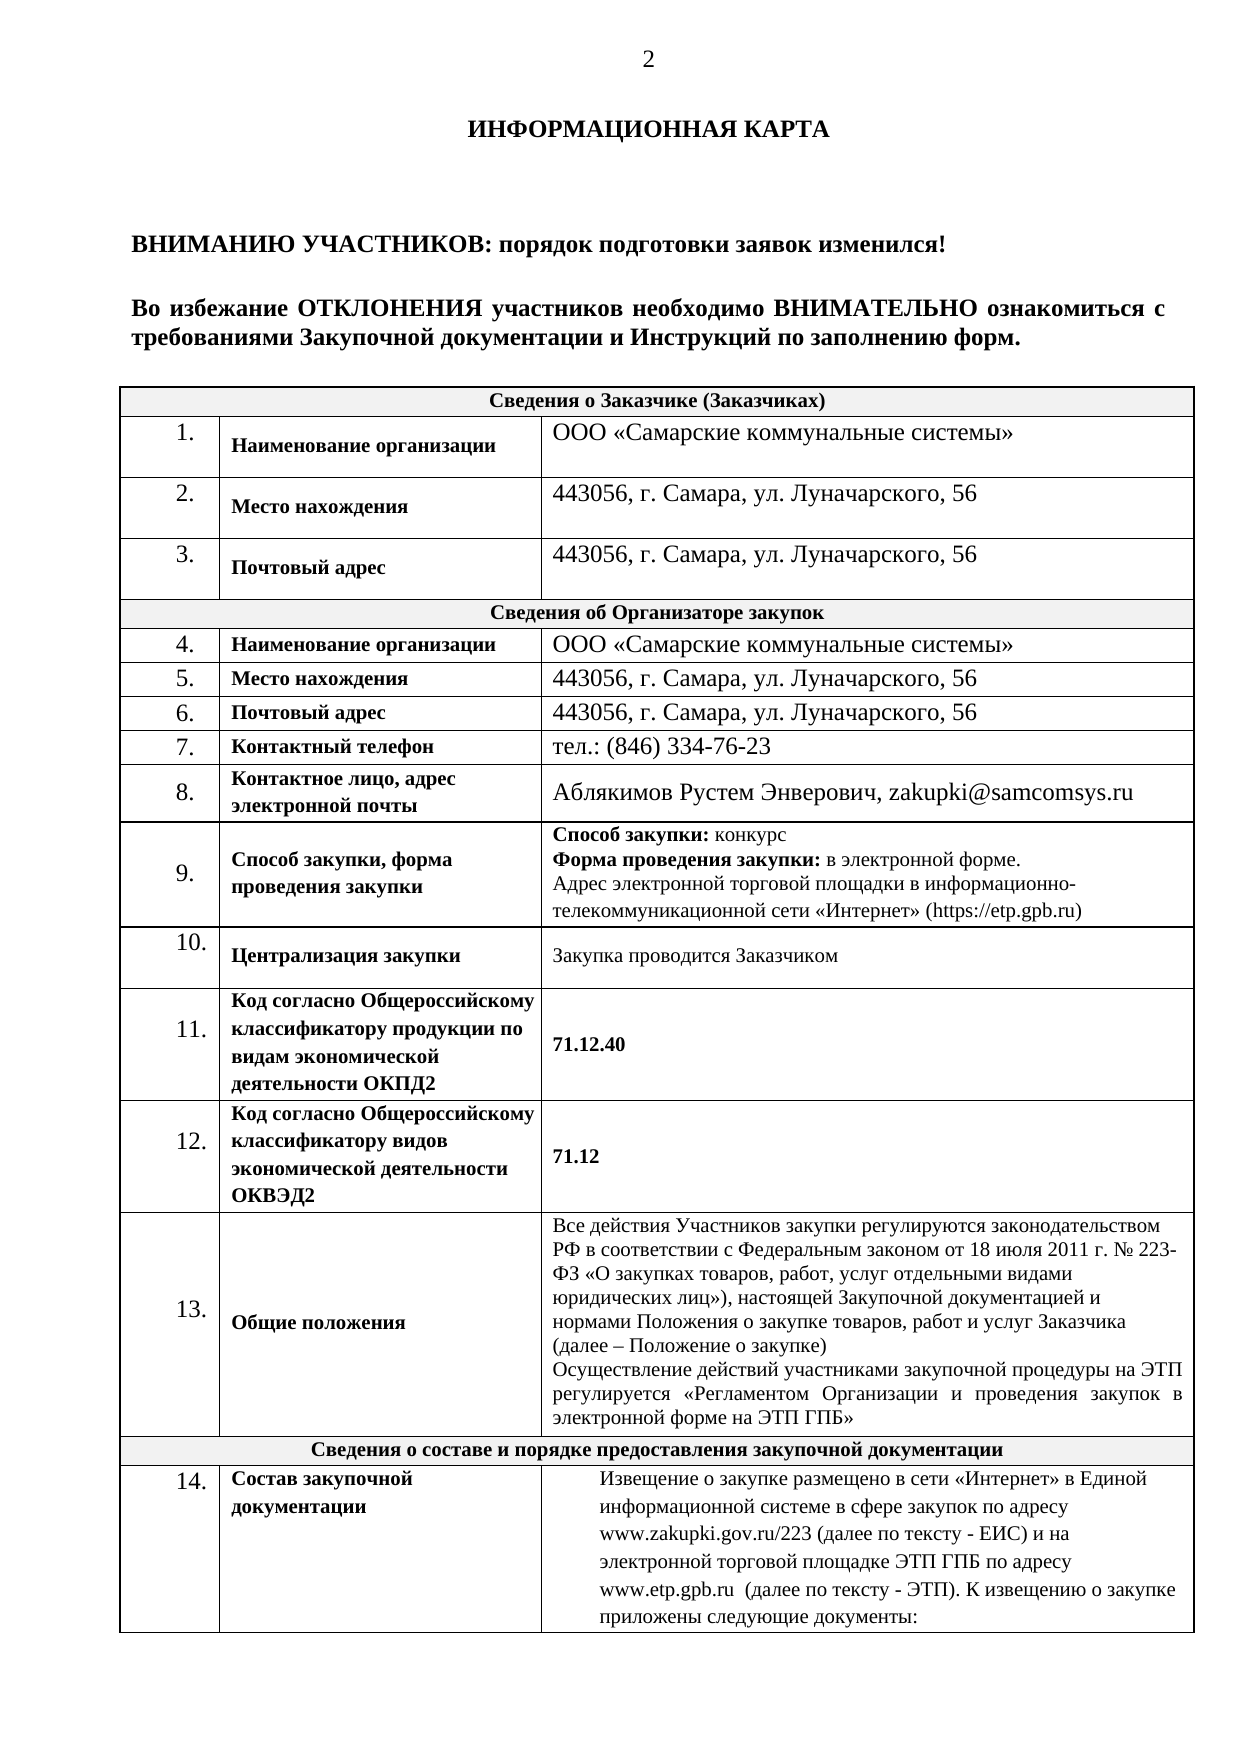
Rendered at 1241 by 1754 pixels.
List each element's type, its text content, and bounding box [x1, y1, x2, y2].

table_cell Контактный телефон [220, 731, 541, 764]
table_cell Аблякимов Рустем Энверович, zakupki@samcomsys.ru [542, 765, 1193, 821]
table_cell Наименование организации [220, 417, 541, 477]
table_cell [542, 1466, 1193, 1632]
table_cell [121, 765, 219, 821]
table_cell Централизация закупки [220, 928, 541, 987]
table_cell ООО «Самарские коммунальные системы» [542, 629, 1193, 662]
table_header Сведения о Заказчике (Заказчиках) [121, 388, 1193, 416]
table_cell Сведения о составе и порядке предоставления закупочной документации [121, 1437, 1193, 1465]
table_cell Место нахождения [220, 478, 541, 538]
table_cell Код согласно Общероссийскому классификатору продукции по видам экономической деятельности ОКПД2 [220, 989, 541, 1099]
table_cell Закупка проводится Заказчиком [542, 928, 1193, 987]
table_cell Контактное лицо, адрес электронной почты [220, 765, 541, 821]
table_cell Место нахождения [220, 663, 541, 696]
table_cell 443056, г. Самара, ул. Луначарского, 56 [542, 539, 1193, 599]
text ИНФОРМАЦИОННАЯ КАРТА [131, 114, 1166, 143]
table_cell 443056, г. Самара, ул. Луначарского, 56 [542, 697, 1193, 730]
text ВНИМАНИЮ УЧАСТНИКОВ: порядок подготовки заявок изменился! [131, 229, 1166, 258]
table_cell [220, 1466, 541, 1632]
table_cell [121, 629, 219, 662]
table_cell [121, 731, 219, 764]
table_cell [121, 1213, 219, 1436]
table_cell [121, 697, 219, 730]
table_cell [121, 928, 219, 987]
table_cell Способ закупки: конкурс Форма проведения закупки: в электронной форме. Адрес электронной торговой площадки в информационно-телекоммуникационной сети «Интернет» (https://etp.gpb.ru) [542, 823, 1193, 926]
table_cell 443056, г. Самара, ул. Луначарского, 56 [542, 663, 1193, 696]
table_cell Способ закупки, форма проведения закупки [220, 823, 541, 926]
table_cell Сведения об Организаторе закупок [121, 600, 1193, 628]
table_cell тел.: (846) 334-76-23 [542, 731, 1193, 764]
table_cell Почтовый адрес [220, 539, 541, 599]
table_cell [121, 478, 219, 538]
table_cell [121, 1101, 219, 1212]
table_cell [121, 539, 219, 599]
table_cell [121, 823, 219, 926]
table_cell Код согласно Общероссийскому классификатору видов экономической деятельности ОКВЭД2 [220, 1101, 541, 1212]
table_cell Общие положения [220, 1213, 541, 1436]
text Во избежание ОТКЛОНЕНИЯ участников необходимо ВНИМАТЕЛЬНО ознакомиться с требованиями Закупочной документации и Инструкций по заполнению форм. [131, 293, 1166, 351]
table_cell [121, 989, 219, 1099]
table_cell 71.12.40 [542, 989, 1193, 1099]
table_cell [121, 663, 219, 696]
table_cell 443056, г. Самара, ул. Луначарского, 56 [542, 478, 1193, 538]
table_cell Наименование организации [220, 629, 541, 662]
table_cell ООО «Самарские коммунальные системы» [542, 417, 1193, 477]
table_cell Почтовый адрес [220, 697, 541, 730]
table_cell [121, 1466, 219, 1632]
table_cell [121, 417, 219, 477]
table_cell Все действия Участников закупки регулируются законодательством РФ в соответствии с Федеральным законом от 18 июля 2011 г. № 223-ФЗ «О закупках товаров, работ, услуг отдельными видами юридических лиц»), настоящей Закупочной документацией и нормами Положения о закупке товаров, работ и услуг Заказчика (далее – Положение о закупке) Осуществление действий участниками закупочной процедуры на ЭТП регулируется «Регламентом Организации и проведения закупок в электронной форме на ЭТП ГПБ» [542, 1213, 1193, 1436]
table_cell 71.12 [542, 1101, 1193, 1212]
